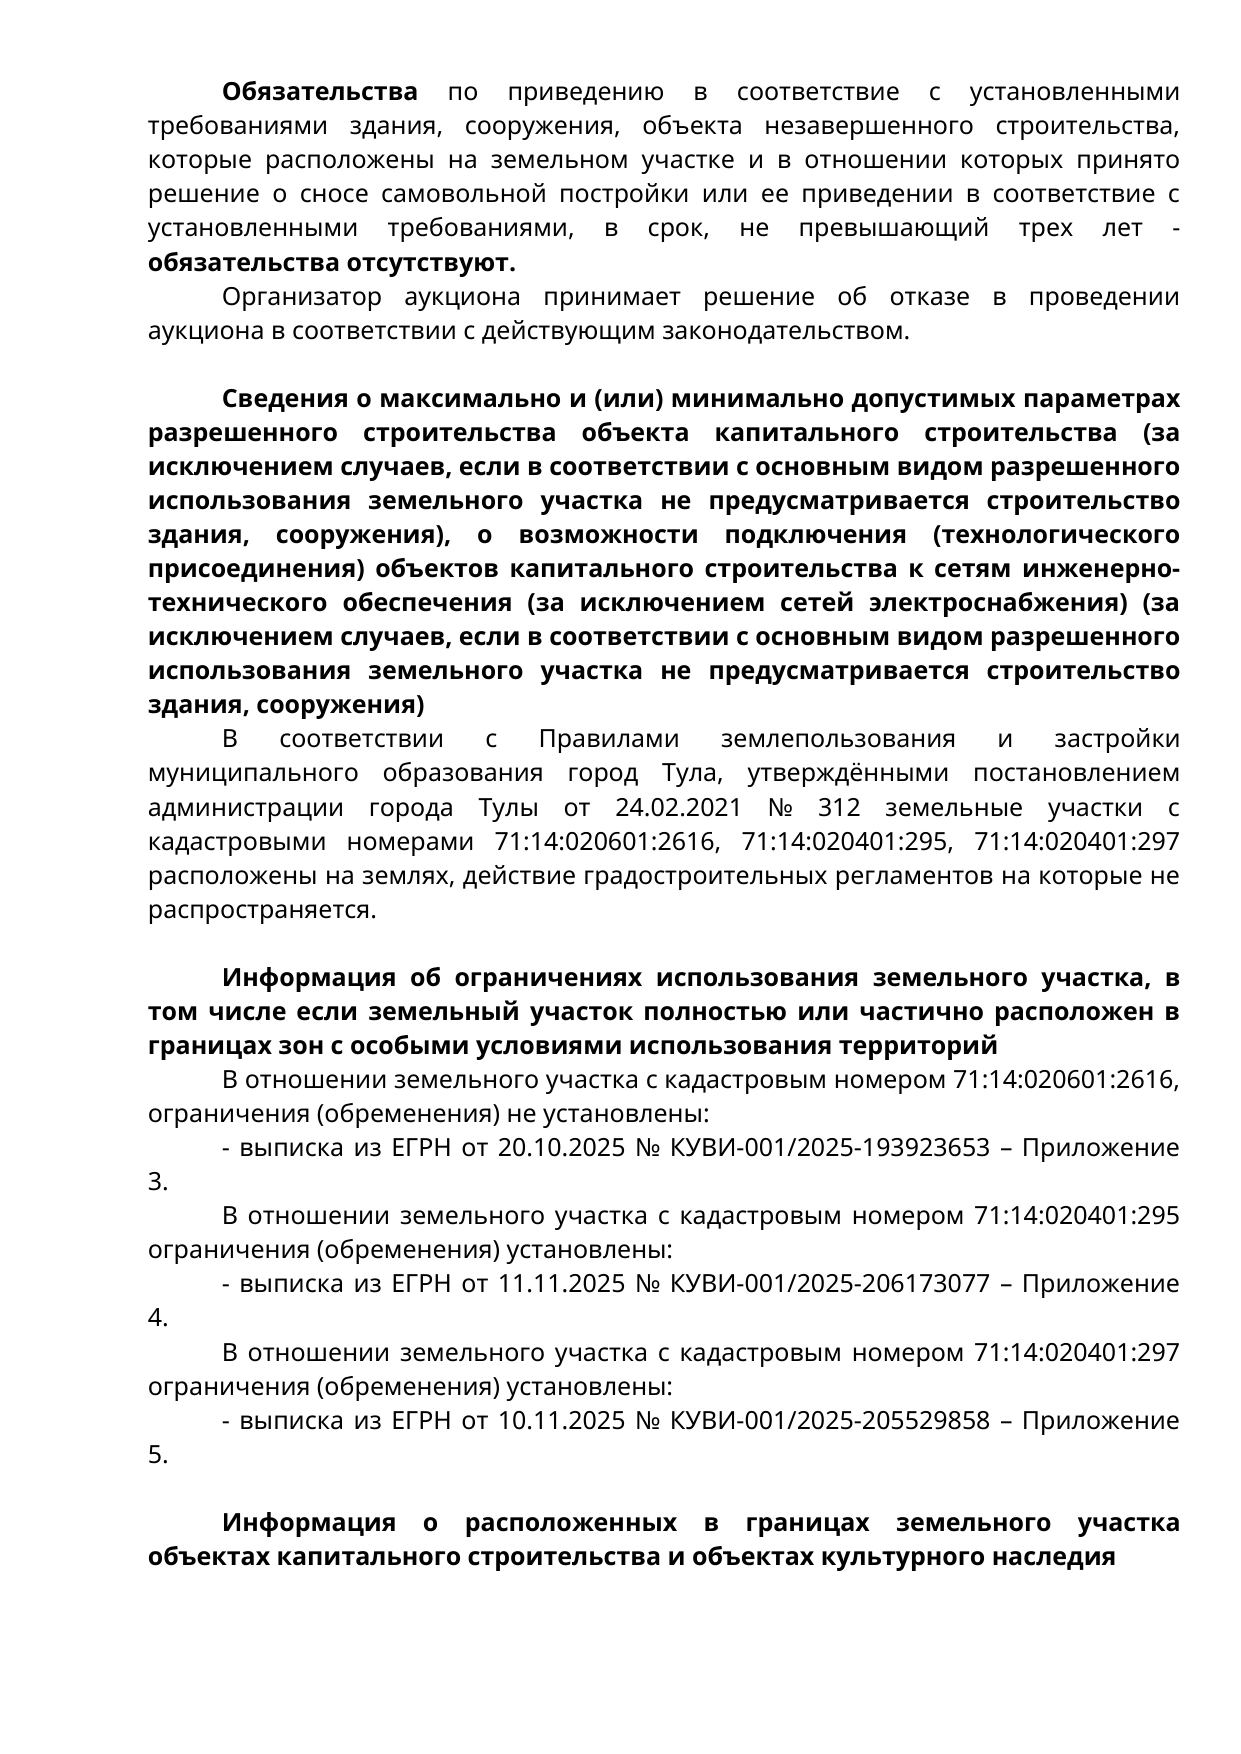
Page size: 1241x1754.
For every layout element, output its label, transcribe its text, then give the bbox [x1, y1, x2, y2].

text - выписка из ЕГРН от 11.11.2025 № КУВИ-001/2025-206173077 – Приложение 4. [148, 1266, 1181, 1334]
text В отношении земельного участка с кадастровым номером 71:14:020401:297 ограничения (обременения) установлены: [148, 1334, 1181, 1402]
text - выписка из ЕГРН от 20.10.2025 № КУВИ-001/2025-193923653 – Приложение 3. [148, 1130, 1181, 1198]
text В соответствии с Правилами землепользования и застройки муниципального образования город Тула, утверждёнными постановлением администрации города Тулы от 24.02.2021 № 312 земельные участки с кадастровыми номерами 71:14:020601:2616, 71:14:020401:295, 71:14:020401:297 расположены на землях, действие градостроительных регламентов на которые не распространяется. [148, 721, 1181, 925]
text Информация о расположенных в границах земельного участка объектах капитального строительства и объектах культурного наследия [148, 1504, 1181, 1573]
text Информация об ограничениях использования земельного участка, в том числе если земельный участок полностью или частично расположен в границах зон с особыми условиями использования территорий [148, 959, 1181, 1062]
text Организатор аукциона принимает решение об отказе в проведении аукциона в соответствии с действующим законодательством. [148, 278, 1181, 346]
text В отношении земельного участка с кадастровым номером 71:14:020401:295 ограничения (обременения) установлены: [148, 1198, 1181, 1266]
text Обязательства по приведению в соответствие с установленными требованиями здания, сооружения, объекта незавершенного строительства, которые расположены на земельном участке и в отношении которых принято решение о сносе самовольной постройки или ее приведении в соответствие с установленными требованиями, в срок, не превышающий трех лет - обязательства отсутствуют. [148, 74, 1181, 278]
text - выписка из ЕГРН от 10.11.2025 № КУВИ-001/2025-205529858 – Приложение 5. [148, 1402, 1181, 1470]
text В отношении земельного участка с кадастровым номером 71:14:020601:2616, ограничения (обременения) не установлены: [148, 1062, 1181, 1130]
text Сведения о максимально и (или) минимально допустимых параметрах разрешенного строительства объекта капитального строительства (за исключением случаев, если в соответствии с основным видом разрешенного использования земельного участка не предусматривается строительство здания, сооружения), о возможности подключения (технологического присоединения) объектов капитального строительства к сетям инженерно-технического обеспечения (за исключением сетей электроснабжения) (за исключением случаев, если в соответствии с основным видом разрешенного использования земельного участка не предусматривается строительство здания, сооружения) [148, 380, 1181, 721]
